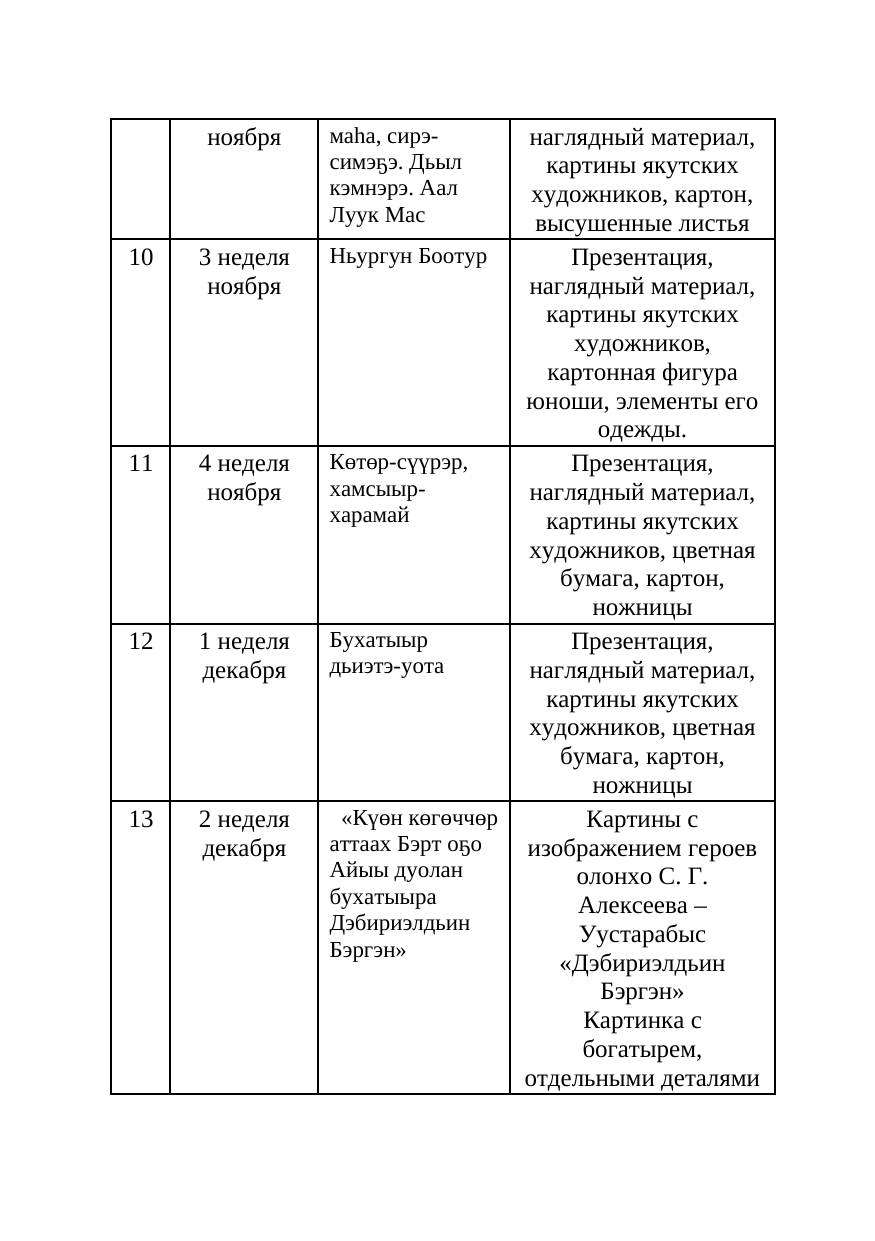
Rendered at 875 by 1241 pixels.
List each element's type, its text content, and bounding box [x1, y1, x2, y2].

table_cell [319, 802, 509, 1093]
table_cell Ньургун Боотур [319, 240, 509, 445]
table_cell 1 неделя декабря [171, 625, 317, 800]
table_cell Презентация, наглядный материал, картины якутских художников, картонная фигура юноши, элементы его одежды. [511, 240, 774, 445]
table_cell 12 [112, 625, 169, 800]
table_cell 2 неделя ноября [171, 120, 317, 238]
table_cell Бухатыыр дьиэтэ-уота [319, 625, 509, 800]
table_cell Көтөр-сүүрэр, хамсыыр-харамай [319, 447, 509, 622]
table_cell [511, 802, 774, 1093]
table_cell 11 [112, 447, 169, 622]
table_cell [319, 120, 509, 238]
table_cell 3 неделя ноября [171, 240, 317, 445]
table_cell 2 неделя декабря [171, 802, 317, 1093]
table_cell Презентация, наглядный материал, картины якутских художников, цветная бумага, картон, ножницы [511, 625, 774, 800]
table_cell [511, 120, 774, 238]
table_cell 10 [112, 240, 169, 445]
table_cell 4 неделя ноября [171, 447, 317, 622]
table_cell 13 [112, 802, 169, 1093]
table_cell 9 [112, 120, 169, 238]
table_cell Презентация, наглядный материал, картины якутских художников, цветная бумага, картон, ножницы [511, 447, 774, 622]
